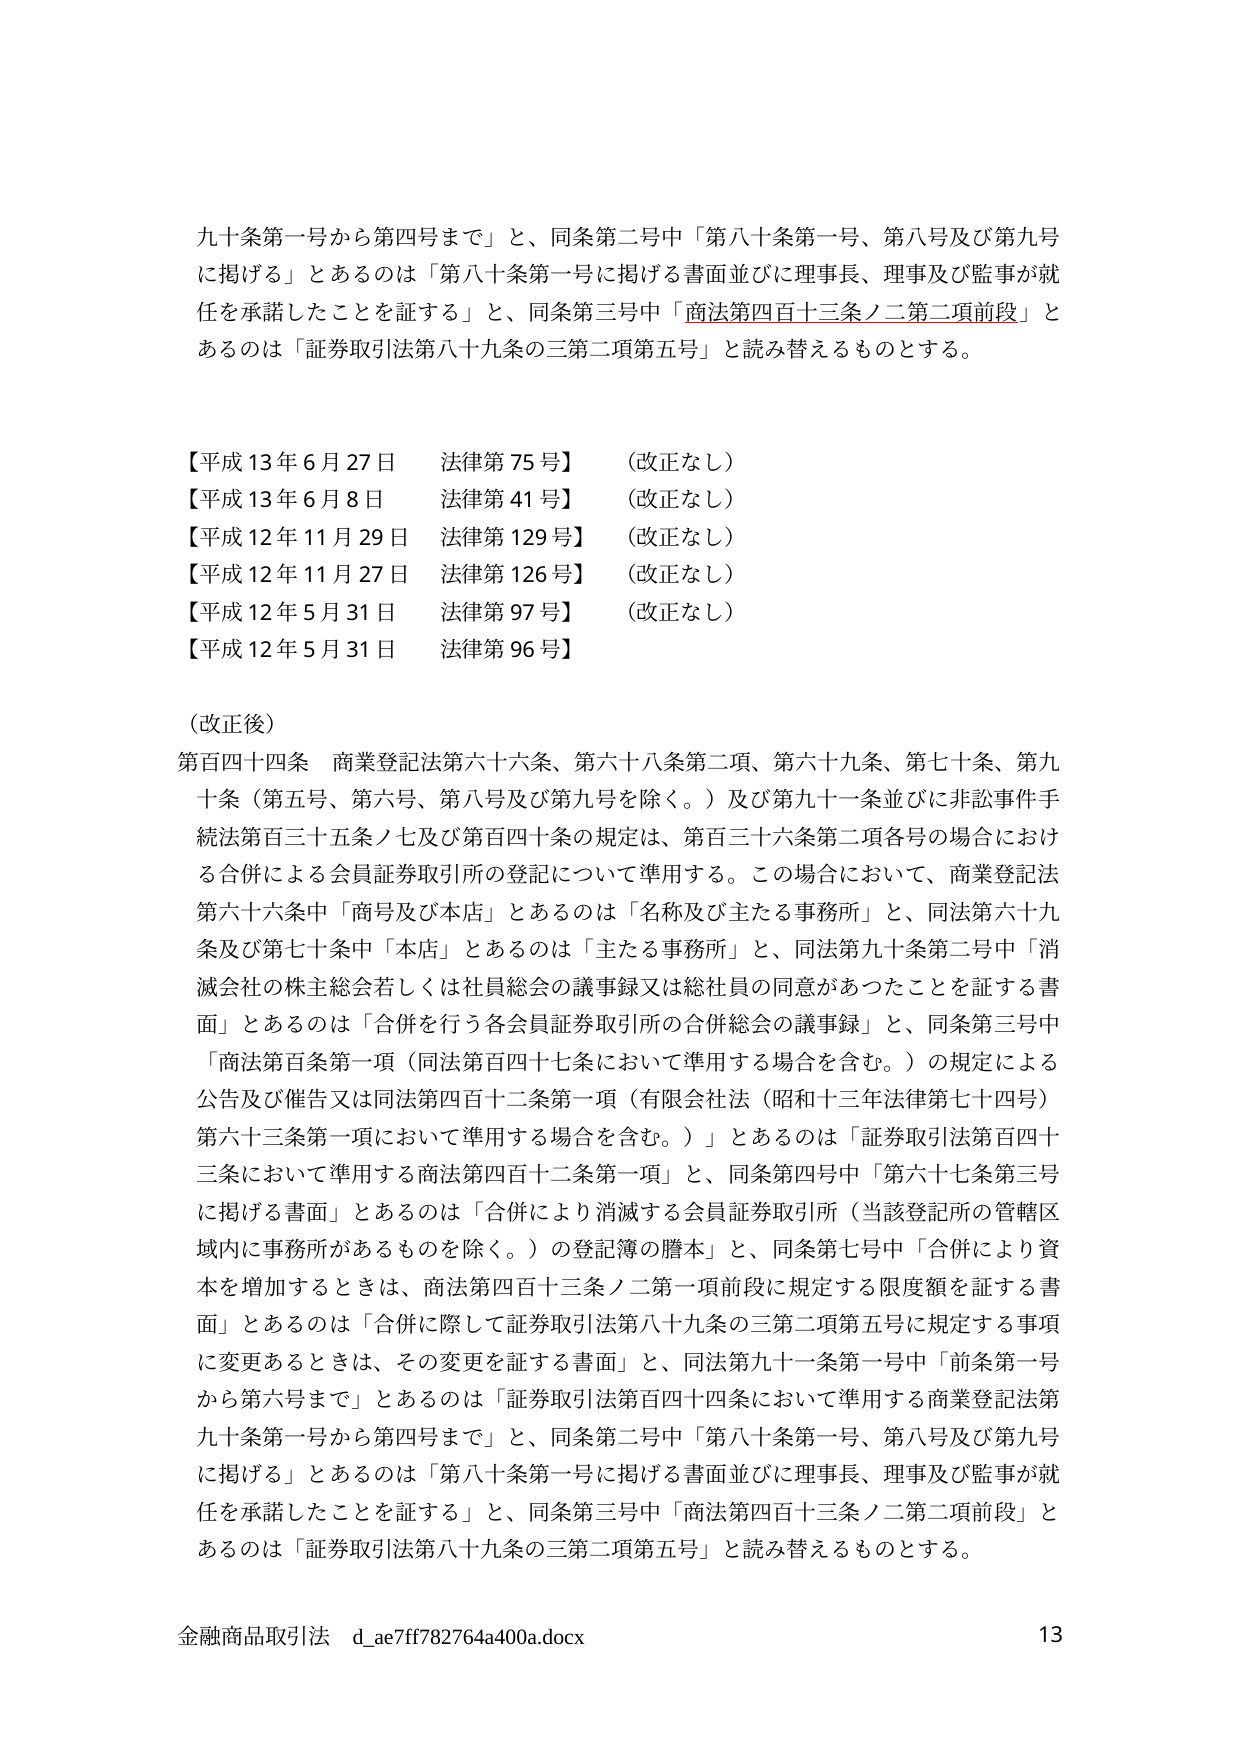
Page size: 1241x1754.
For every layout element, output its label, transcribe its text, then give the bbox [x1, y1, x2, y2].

text （改正後） [177, 704, 1063, 742]
text 【平成13年6月27日 法律第75号】 （改正なし） [177, 442, 1063, 479]
text 【平成12年5月31日 法律第97号】 （改正なし） [177, 592, 1063, 629]
text 【平成12年5月31日 法律第96号】 [177, 629, 1063, 667]
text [177, 217, 1063, 367]
text 【平成12年11月27日 法律第126号】 （改正なし） [177, 554, 1063, 592]
text 【平成13年6月8日 法律第41号】 （改正なし） [177, 479, 1063, 517]
text 【平成12年11月29日 法律第129号】 （改正なし） [177, 517, 1063, 554]
